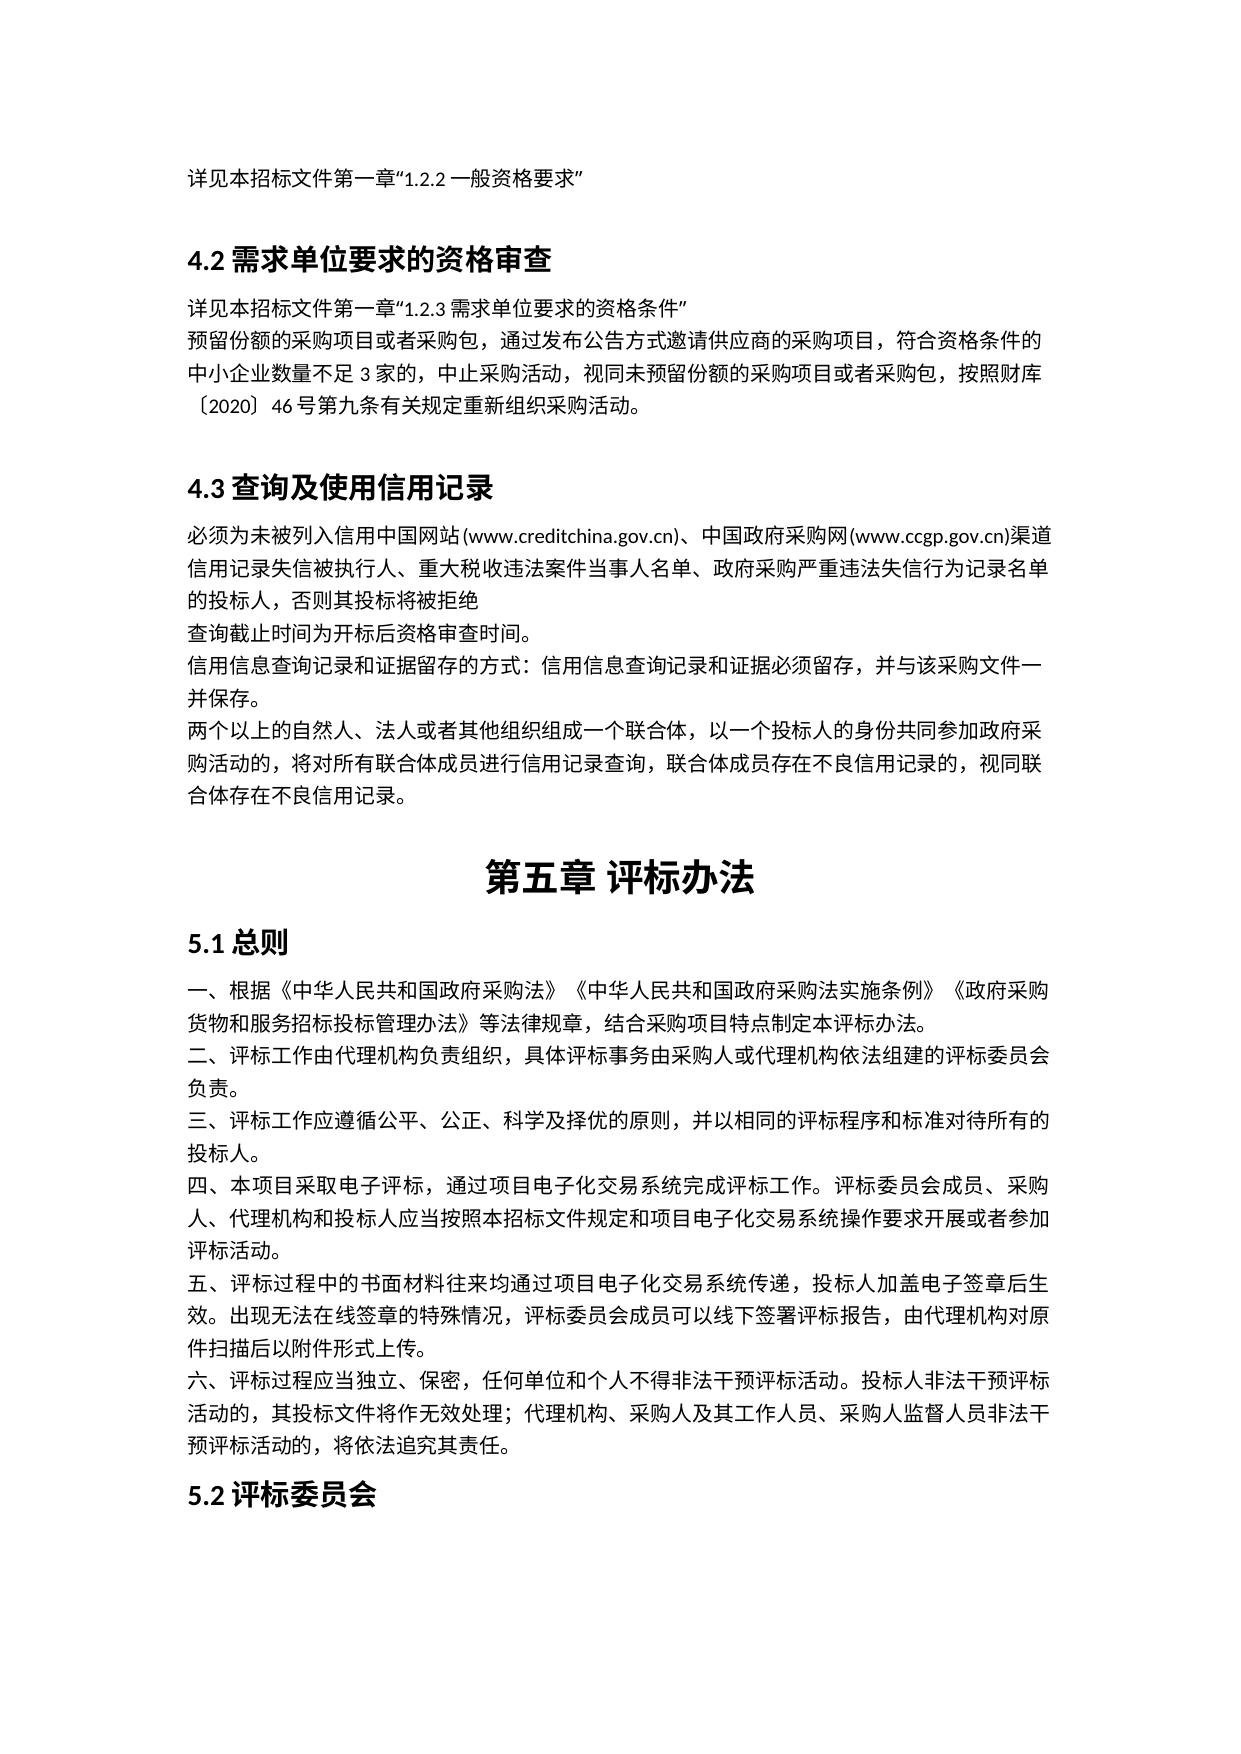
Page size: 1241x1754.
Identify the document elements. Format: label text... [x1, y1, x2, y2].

text 一、根据《中华人民共和国政府采购法》《中华人民共和国政府采购法实施条例》《政府采购货物和服务招标投标管理办法》等法律规章，结合采购项目特点制定本评标办法。 [187, 974, 1053, 1039]
text 必须为未被列入信用中国网站(www.creditchina.gov.cn)、中国政府采购网(www.ccgp.gov.cn)渠道信用记录失信被执行人、重大税收违法案件当事人名单、政府采购严重违法失信行为记录名单的投标人，否则其投标将被拒绝 [187, 519, 1053, 617]
text 4.3 查询及使用信用记录 [187, 454, 1053, 519]
text 五、评标过程中的书面材料往来均通过项目电子化交易系统传递，投标人加盖电子签章后生效。出现无法在线签章的特殊情况，评标委员会成员可以线下签署评标报告，由代理机构对原件扫描后以附件形式上传。 [187, 1267, 1053, 1364]
text 5.2 评标委员会 [187, 1462, 1053, 1527]
text 查询截止时间为开标后资格审查时间。 [187, 617, 1053, 649]
text 四、本项目采取电子评标，通过项目电子化交易系统完成评标工作。评标委员会成员、采购人、代理机构和投标人应当按照本招标文件规定和项目电子化交易系统操作要求开展或者参加评标活动。 [187, 1169, 1053, 1267]
text 详见本招标文件第一章“1.2.3需求单位要求的资格条件” [187, 292, 1053, 324]
text 4.2 需求单位要求的资格审查 [187, 227, 1053, 292]
text 预留份额的采购项目或者采购包，通过发布公告方式邀请供应商的采购项目，符合资格条件的中小企业数量不足 3 家的，中止采购活动，视同未预留份额的采购项目或者采购包，按照财库〔2020〕46号第九条有关规定重新组织采购活动。 [187, 324, 1053, 454]
text 5.1 总则 [187, 909, 1053, 974]
text 二、评标工作由代理机构负责组织，具体评标事务由采购人或代理机构依法组建的评标委员会负责。 [187, 1039, 1053, 1104]
text 两个以上的自然人、法人或者其他组织组成一个联合体，以一个投标人的身份共同参加政府采购活动的，将对所有联合体成员进行信用记录查询，联合体成员存在不良信用记录的，视同联合体存在不良信用记录。 [187, 714, 1053, 812]
text 六、评标过程应当独立、保密，任何单位和个人不得非法干预评标活动。投标人非法干预评标活动的，其投标文件将作无效处理；代理机构、采购人及其工作人员、采购人监督人员非法干预评标活动的，将依法追究其责任。 [187, 1364, 1053, 1462]
text 三、评标工作应遵循公平、公正、科学及择优的原则，并以相同的评标程序和标准对待所有的投标人。 [187, 1104, 1053, 1169]
text 第五章 评标办法 [187, 844, 1053, 909]
text 详见本招标文件第一章“1.2.2一般资格要求” [187, 162, 1053, 227]
text 信用信息查询记录和证据留存的方式：信用信息查询记录和证据必须留存，并与该采购文件一并保存。 [187, 649, 1053, 714]
